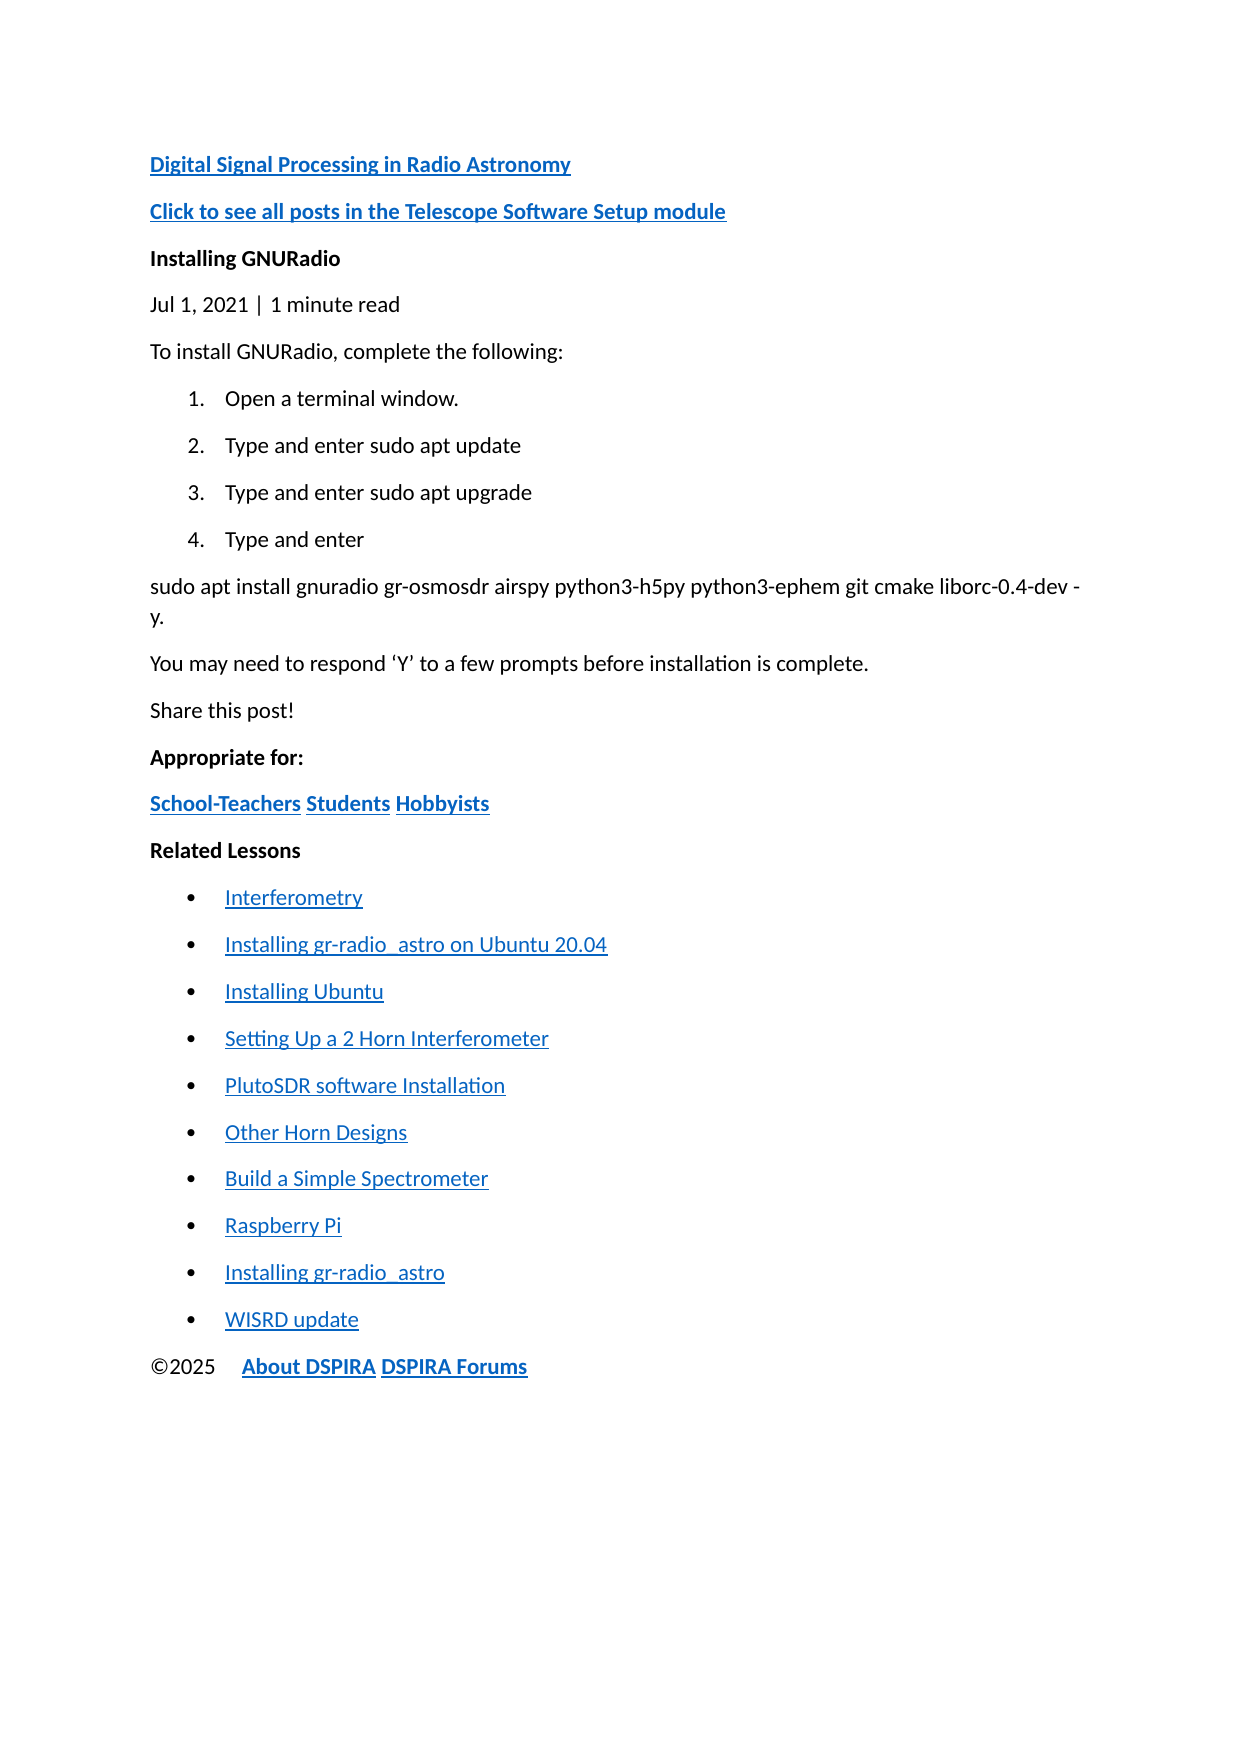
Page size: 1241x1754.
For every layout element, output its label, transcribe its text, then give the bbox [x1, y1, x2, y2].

text Share this post! [150, 696, 1090, 724]
list Type and enter [187, 525, 1090, 553]
list Type and enter sudo apt upgrade [187, 478, 1090, 506]
list Interferometry [187, 883, 1090, 911]
text Installing GNURadio [150, 244, 1090, 272]
list PlutoSDR software Installation [187, 1071, 1090, 1099]
text Jul 1, 2021 | 1 minute read [150, 291, 1090, 319]
text sudo apt install gnuradio gr-osmosdr airspy python3-h5py python3-ephem git cmake liborc-0.4-dev -y. [150, 572, 1090, 630]
list Other Horn Designs [187, 1118, 1090, 1146]
text Related Lessons [150, 836, 1090, 864]
list Installing Ubuntu [187, 977, 1090, 1005]
text You may need to respond ‘Y’ to a few prompts before installation is complete. [150, 649, 1090, 677]
text To install GNURadio, complete the following: [150, 337, 1090, 366]
text Digital Signal Processing in Radio Astronomy [150, 150, 1090, 178]
list Installing gr-radio_astro on Ubuntu 20.04 [187, 930, 1090, 958]
list Raspberry Pi [187, 1211, 1090, 1239]
text ©2025 About DSPIRA DSPIRA Forums [150, 1352, 1090, 1380]
list Setting Up a 2 Horn Interferometer [187, 1024, 1090, 1052]
text Appropriate for: [150, 743, 1090, 771]
list Build a Simple Spectrometer [187, 1164, 1090, 1193]
list Open a terminal window. [187, 384, 1090, 412]
list Type and enter sudo apt update [187, 431, 1090, 459]
list WISRD update [187, 1305, 1090, 1333]
text School-Teachers Students Hobbyists [150, 789, 1090, 818]
text Click to see all posts in the Telescope Software Setup module [150, 197, 1090, 225]
list Installing gr-radio_astro [187, 1258, 1090, 1286]
